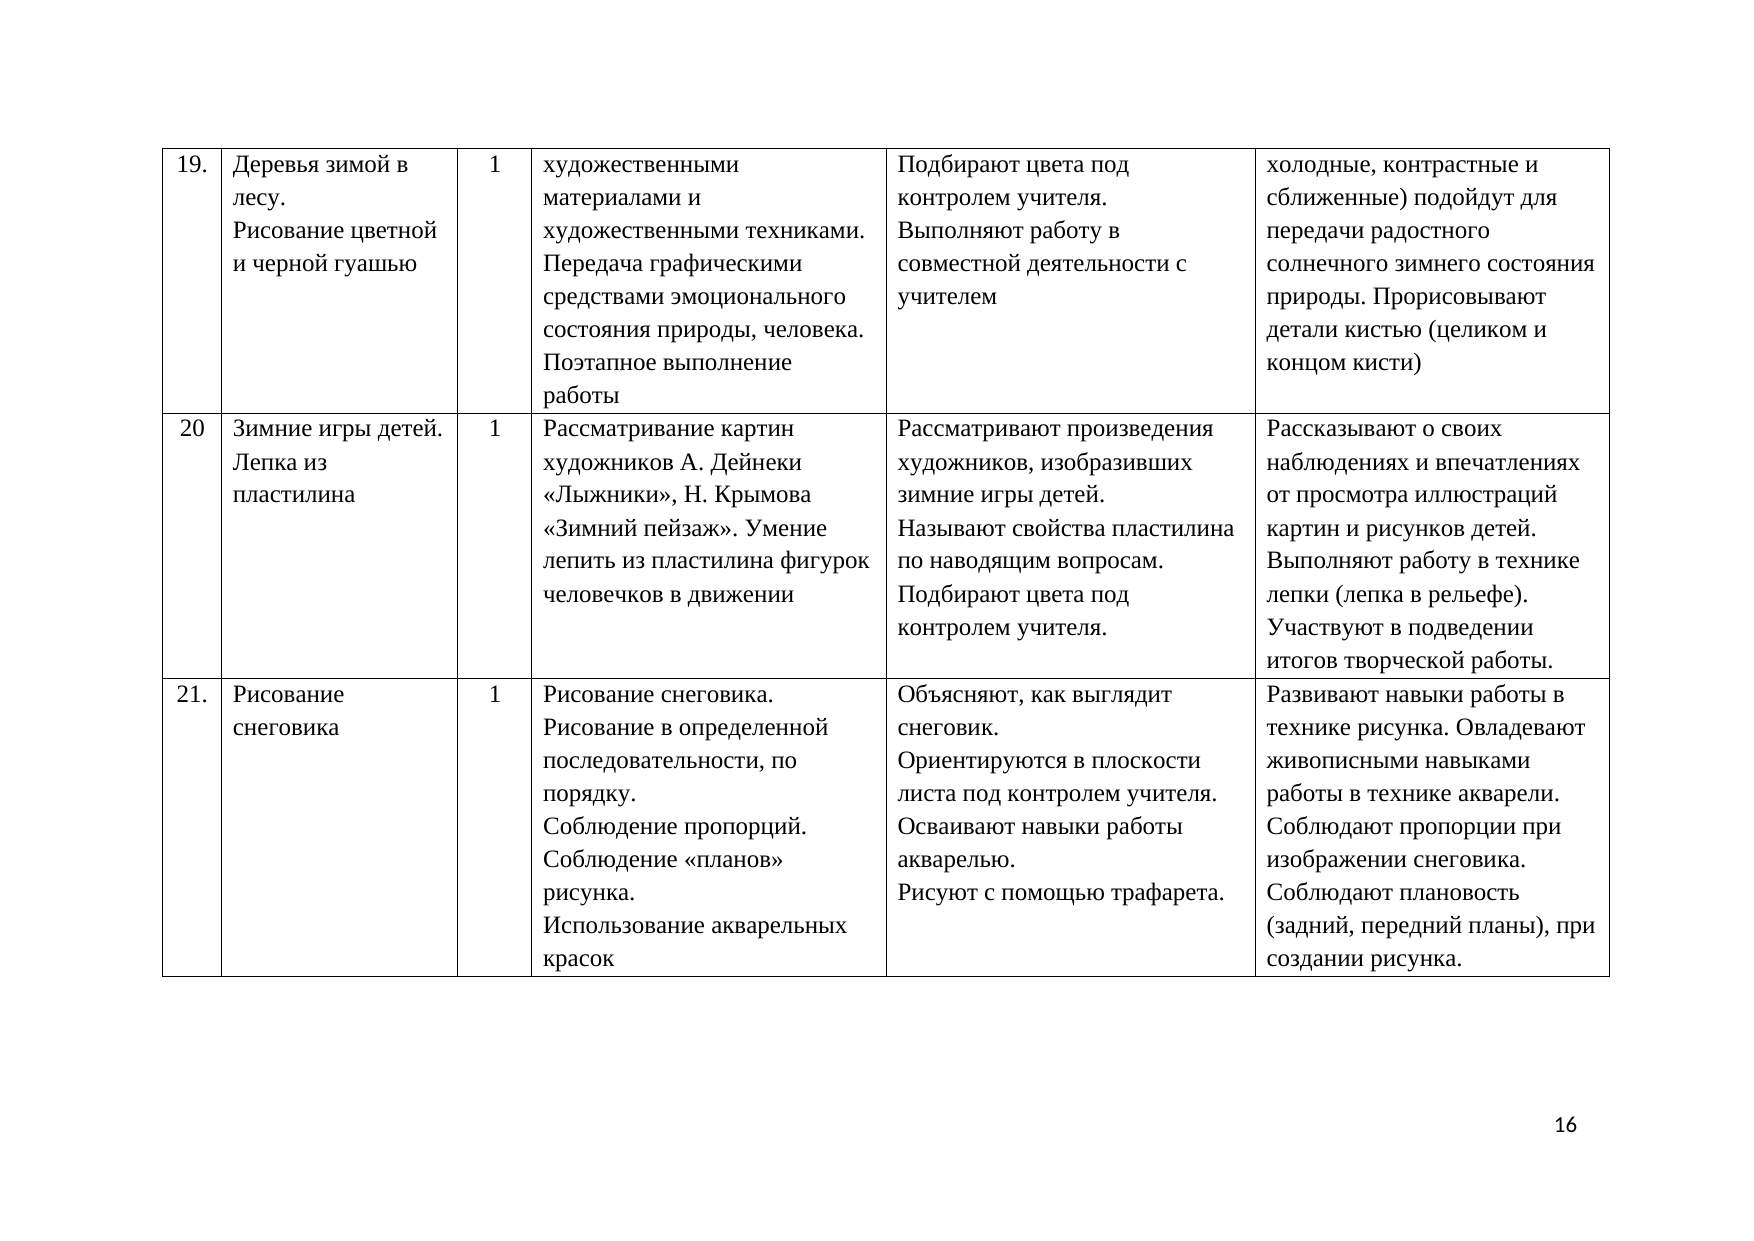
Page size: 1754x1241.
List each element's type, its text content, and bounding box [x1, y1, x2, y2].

table_cell 1 [458, 149, 531, 412]
table_cell 21. [163, 679, 221, 976]
table_cell Рассматривают произведения художников, изобразивших зимние игры детей. Называют свойства пластилина по наводящим вопросам. Подбирают цвета под контролем учителя. [887, 414, 1255, 678]
table_cell 1 [458, 414, 531, 678]
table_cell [887, 149, 1255, 412]
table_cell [1256, 149, 1609, 412]
table_cell Развивают навыки работы в технике рисунка. Овладевают живописными навыками работы в технике акварели. Соблюдают пропорции при изображении снеговика. Соблюдают плановость (задний, передний планы), при создании рисунка. [1256, 679, 1609, 976]
table_cell 20 [163, 414, 221, 678]
table_cell Рассказывают о своих наблюдениях и впечатлениях от просмотра иллюстраций картин и рисунков детей. Выполняют работу в технике лепки (лепка в рельефе). Участвуют в подведении итогов творческой работы. [1256, 414, 1609, 678]
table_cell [532, 149, 886, 412]
table_cell Рассматривание картин художников А. Дейнеки «Лыжники», Н. Крымова «Зимний пейзаж». Умение лепить из пластилина фигурок человечков в движении [532, 414, 886, 678]
table_cell Зимние игры детей. Лепка из пластилина [222, 414, 457, 678]
table_cell Рисование снеговика [222, 679, 457, 976]
table_cell Рисование снеговика. Рисование в определенной последовательности, по порядку. Соблюдение пропорций. Соблюдение «планов» рисунка. Использование акварельных красок [532, 679, 886, 976]
table_cell Объясняют, как выглядит снеговик. Ориентируются в плоскости листа под контролем учителя. Осваивают навыки работы акварелью. Рисуют с помощью трафарета. [887, 679, 1255, 976]
table_cell 19. [163, 149, 221, 412]
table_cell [222, 149, 457, 412]
table_cell 1 [458, 679, 531, 976]
